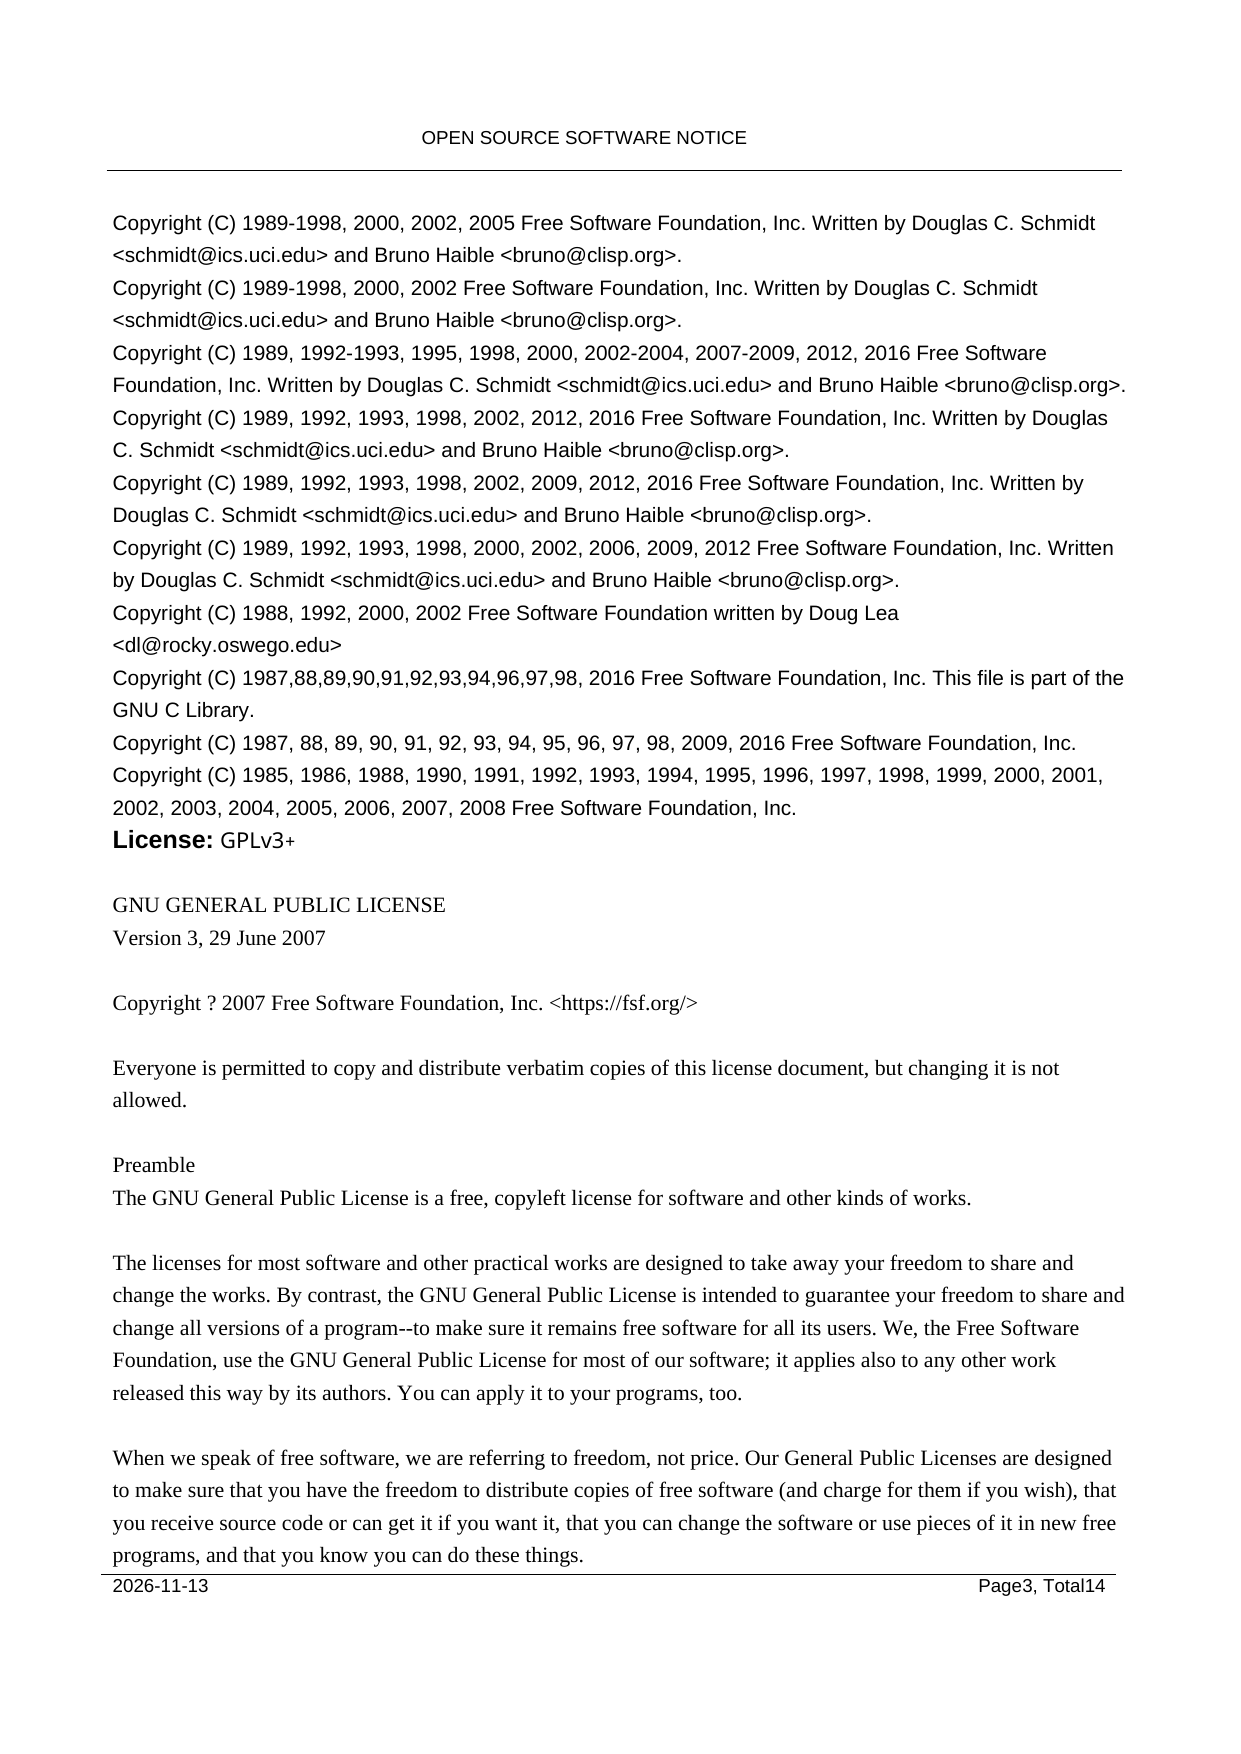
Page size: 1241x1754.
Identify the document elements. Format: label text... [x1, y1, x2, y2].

text Copyright (C) 1988, 1992, 2000, 2002 Free Software Foundation written by Doug Lea <dl@rocky.oswego.edu> [112, 596, 1128, 661]
text Copyright (C) 1989, 1992, 1993, 1998, 2000, 2002, 2006, 2009, 2012 Free Software Foundation, Inc. Written by Douglas C. Schmidt <schmidt@ics.uci.edu> and Bruno Haible <bruno@clisp.org>. [112, 531, 1128, 596]
text Copyright (C) 1989, 1992, 1993, 1998, 2002, 2012, 2016 Free Software Foundation, Inc. Written by Douglas C. Schmidt <schmidt@ics.uci.edu> and Bruno Haible <bruno@clisp.org>. [112, 401, 1128, 466]
text Copyright (C) 1987,88,89,90,91,92,93,94,96,97,98, 2016 Free Software Foundation, Inc. This file is part of the GNU C Library. [112, 661, 1128, 726]
text Copyright (C) 1985, 1986, 1988, 1990, 1991, 1992, 1993, 1994, 1995, 1996, 1997, 1998, 1999, 2000, 2001, 2002, 2003, 2004, 2005, 2006, 2007, 2008 Free Software Foundation, Inc. [112, 759, 1128, 824]
text Copyright (C) 1989, 1992, 1993, 1998, 2002, 2009, 2012, 2016 Free Software Foundation, Inc. Written by Douglas C. Schmidt <schmidt@ics.uci.edu> and Bruno Haible <bruno@clisp.org>. [112, 466, 1128, 531]
text Copyright (C) 1989, 1992-1993, 1995, 1998, 2000, 2002-2004, 2007-2009, 2012, 2016 Free Software Foundation, Inc. Written by Douglas C. Schmidt <schmidt@ics.uci.edu> and Bruno Haible <bruno@clisp.org>. [112, 336, 1128, 401]
text Copyright (C) 1987, 88, 89, 90, 91, 92, 93, 94, 95, 96, 97, 98, 2009, 2016 Free Software Foundation, Inc. [112, 726, 1128, 759]
text Copyright (C) 1989-1998, 2000, 2002 Free Software Foundation, Inc. Written by Douglas C. Schmidt <schmidt@ics.uci.edu> and Bruno Haible <bruno@clisp.org>. [112, 271, 1128, 336]
text Copyright (C) 1989-1998, 2000, 2002, 2005 Free Software Foundation, Inc. Written by Douglas C. Schmidt <schmidt@ics.uci.edu> and Bruno Haible <bruno@clisp.org>. [112, 206, 1128, 271]
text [112, 824, 1128, 1571]
